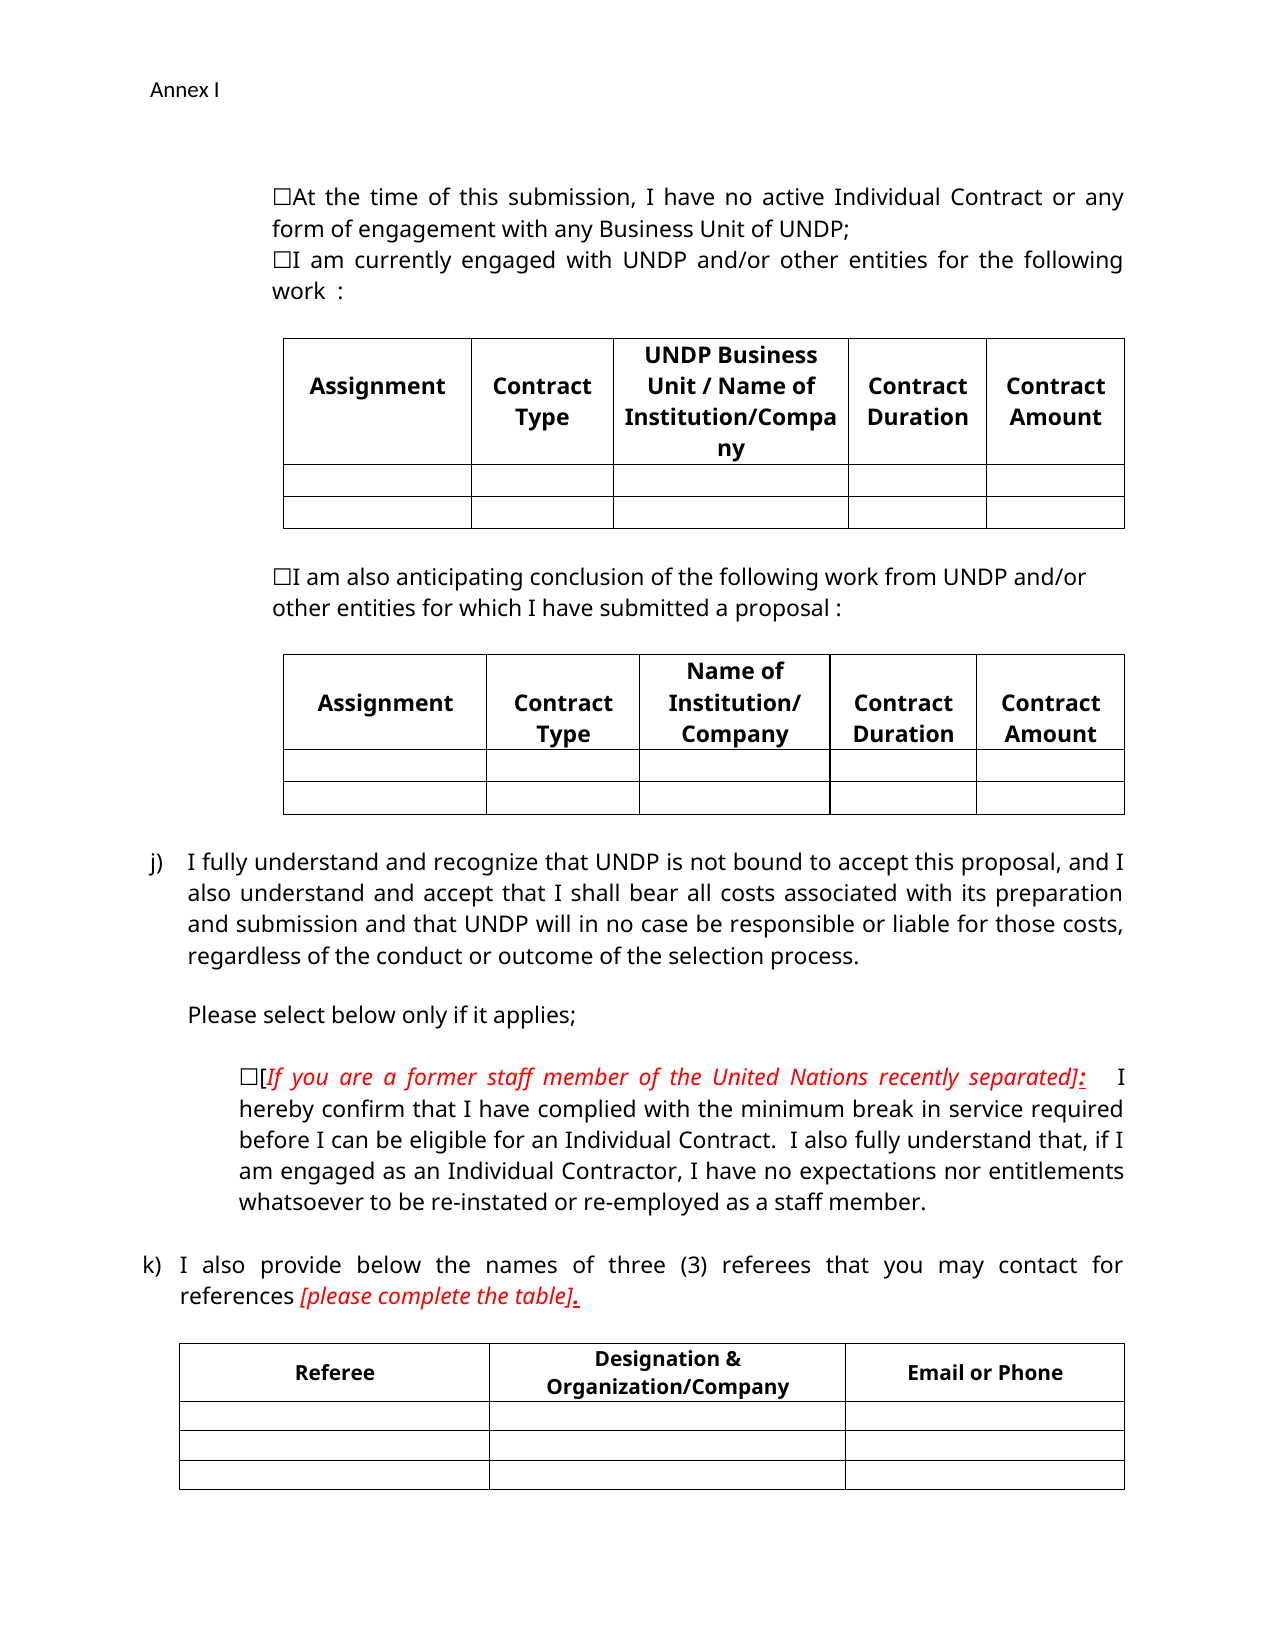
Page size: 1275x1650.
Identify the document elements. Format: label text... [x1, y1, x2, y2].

table_header Designation & Organization/Company [490, 1344, 845, 1401]
table_cell [849, 465, 986, 496]
table_cell [180, 1431, 489, 1459]
table_cell [614, 465, 848, 496]
table_cell [472, 497, 613, 528]
table_cell [490, 1431, 845, 1459]
table_cell [640, 750, 829, 781]
table_header UNDP Business Unit / Name of Institution/Company [614, 339, 848, 463]
table_cell [180, 1461, 489, 1489]
list Please select below only if it applies; [187, 999, 1125, 1030]
list I fully understand and recognize that UNDP is not bound to accept this proposal, and I also understand and accept that I shall bear all costs associated with its preparation and submission and that UNDP will in no case be responsible or liable for those costs, regardless of the conduct or outcome of the selection process. [150, 846, 1125, 971]
table_cell [180, 1402, 489, 1430]
table_cell [831, 750, 976, 781]
table_cell [472, 465, 613, 496]
table_cell [284, 497, 471, 528]
table_header Contract Duration [849, 339, 986, 463]
table_cell [987, 497, 1124, 528]
table_cell [614, 497, 848, 528]
table_header Name of Institution/ Company [640, 655, 829, 749]
list At the time of this submission, I have no active Individual Contract or any form of engagement with any Business Unit of UNDP; [272, 181, 1125, 244]
table_cell [284, 465, 471, 496]
table_header Contract Amount [977, 655, 1124, 749]
list [If you are a former staff member of the United Nations recently separated]: I hereby confirm that I have complied with the minimum break in service required before I can be eligible for an Individual Contract. I also fully understand that, if I am engaged as an Individual Contractor, I have no expectations nor entitlements whatsoever to be re-instated or re-employed as a staff member. [239, 1061, 1125, 1218]
table_cell [487, 750, 639, 781]
table_cell [640, 782, 829, 813]
table_cell [977, 782, 1124, 813]
list I am also anticipating conclusion of the following work from UNDP and/or other entities for which I have submitted a proposal : [272, 560, 1125, 623]
table_cell [846, 1402, 1124, 1430]
table_cell [490, 1461, 845, 1489]
table_header Assignment [284, 655, 486, 749]
table_header Assignment [284, 339, 471, 463]
table_cell [849, 497, 986, 528]
table_header Referee [180, 1344, 489, 1401]
table_cell [490, 1402, 845, 1430]
table_cell [846, 1461, 1124, 1489]
table_header Contract Type [472, 339, 613, 463]
table_cell [846, 1431, 1124, 1459]
table_cell [977, 750, 1124, 781]
list I also provide below the names of three (3) referees that you may contact for references [please complete the table]. [142, 1249, 1125, 1311]
table_header Contract Type [487, 655, 639, 749]
table_header Contract Amount [987, 339, 1124, 463]
table_header Email or Phone [846, 1344, 1124, 1401]
table_cell [284, 782, 486, 813]
table_cell [987, 465, 1124, 496]
table_cell [487, 782, 639, 813]
table_cell [831, 782, 976, 813]
table_header Contract Duration [831, 655, 976, 749]
list I am currently engaged with UNDP and/or other entities for the following work : [272, 244, 1125, 306]
table_cell [284, 750, 486, 781]
